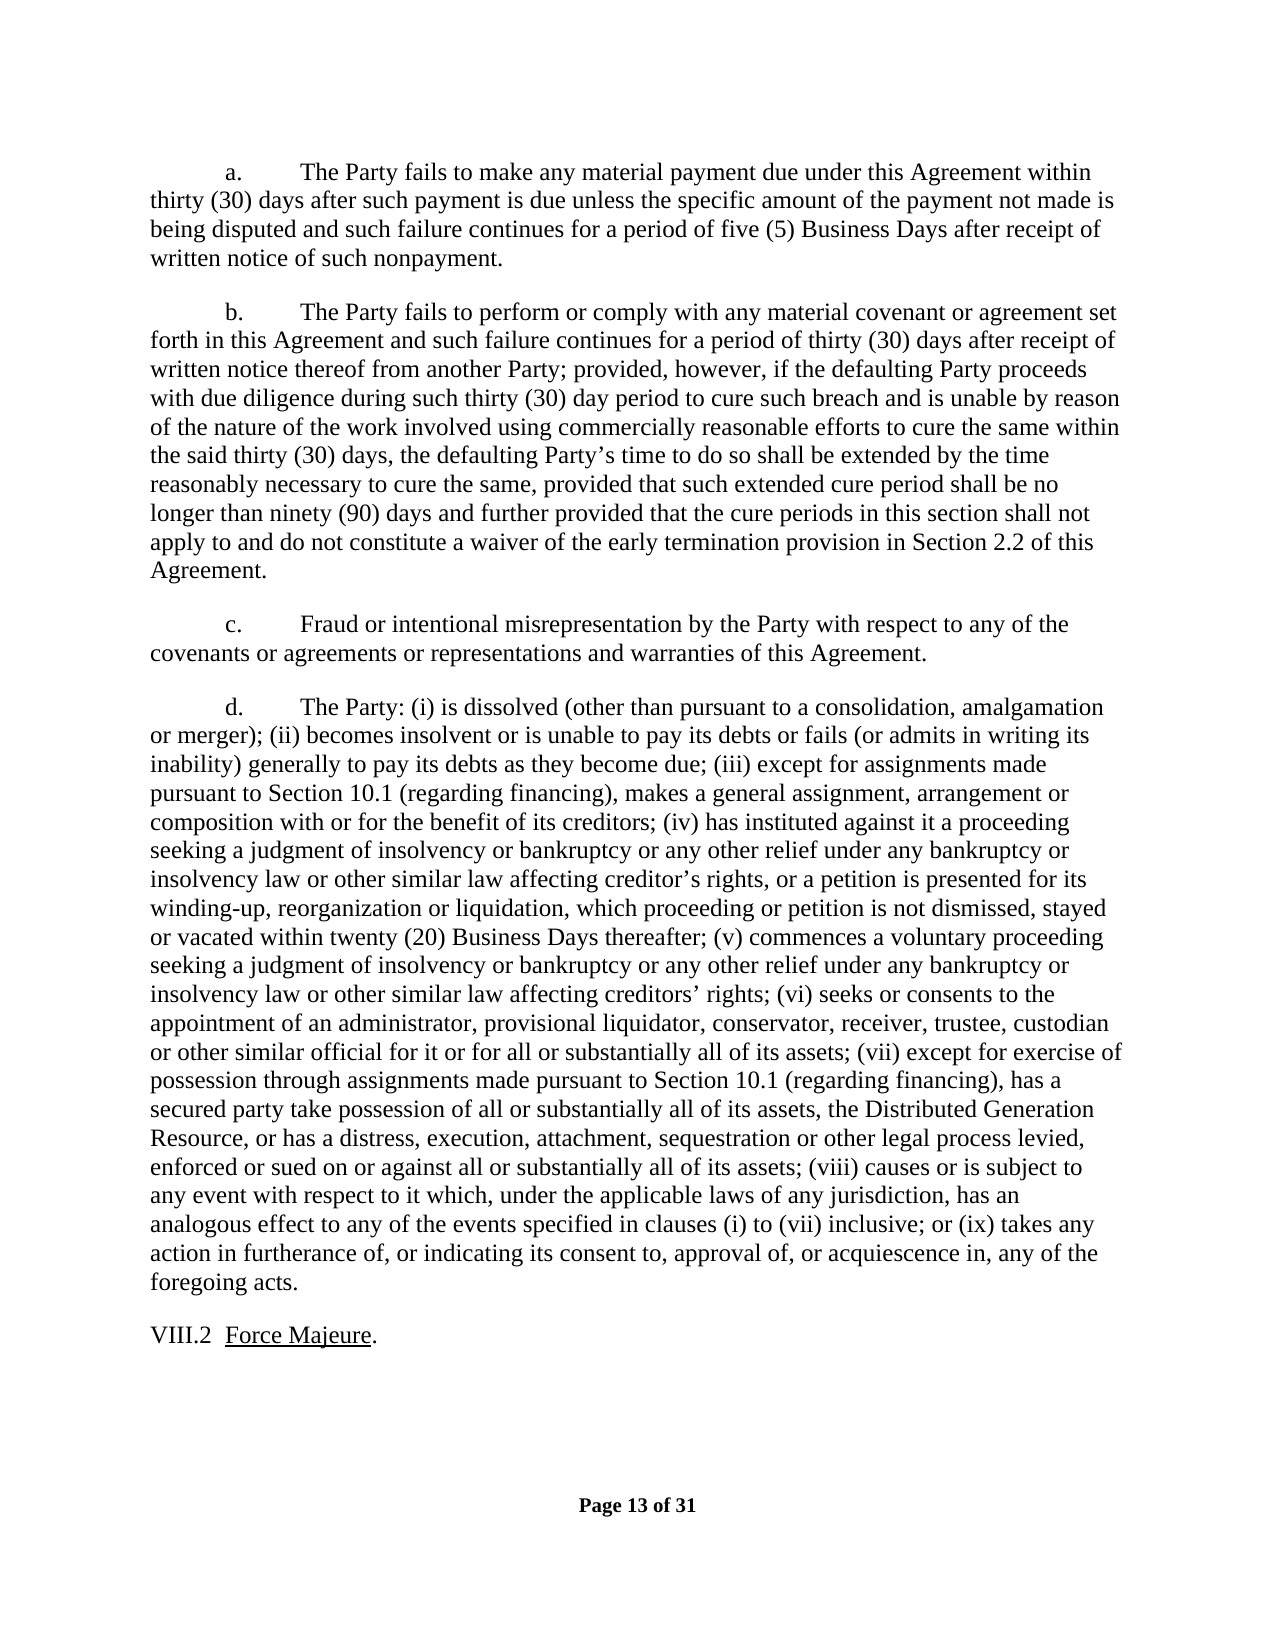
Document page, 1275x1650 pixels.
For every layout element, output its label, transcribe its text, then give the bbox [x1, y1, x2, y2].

subtitle Fraud or intentional misrepresentation by the Party with respect to any of the covenants or agreements or representations and warranties of this Agreement. [150, 609, 1125, 667]
subtitle The Party fails to make any material payment due under this Agreement within thirty (30) days after such payment is due unless the specific amount of the payment not made is being disputed and such failure continues for a period of five (5) Business Days after receipt of written notice of such nonpayment. [150, 157, 1125, 272]
subtitle The Party fails to perform or comply with any material covenant or agreement set forth in this Agreement and such failure continues for a period of thirty (30) days after receipt of written notice thereof from another Party; provided, however, if the defaulting Party proceeds with due diligence during such thirty (30) day period to cure such breach and is unable by reason of the nature of the work involved using commercially reasonable efforts to cure the same within the said thirty (30) days, the defaulting Party’s time to do so shall be extended by the time reasonably necessary to cure the same, provided that such extended cure period shall be no longer than ninety (90) days and further provided that the cure periods in this section shall not apply to and do not constitute a waiver of the early termination provision in Section 2.2 of this Agreement. [150, 297, 1125, 584]
subtitle The Party: (i) is dissolved (other than pursuant to a consolidation, amalgamation or merger); (ii) becomes insolvent or is unable to pay its debts or fails (or admits in writing its inability) generally to pay its debts as they become due; (iii) except for assignments made pursuant to Section 10.1 (regarding financing), makes a general assignment, arrangement or composition with or for the benefit of its creditors; (iv) has instituted against it a proceeding seeking a judgment of insolvency or bankruptcy or any other relief under any bankruptcy or insolvency law or other similar law affecting creditor’s rights, or a petition is presented for its winding-up, reorganization or liquidation, which proceeding or petition is not dismissed, stayed or vacated within twenty (20) Business Days thereafter; (v) commences a voluntary proceeding seeking a judgment of insolvency or bankruptcy or any other relief under any bankruptcy or insolvency law or other similar law affecting creditors’ rights; (vi) seeks or consents to the appointment of an administrator, provisional liquidator, conservator, receiver, trustee, custodian or other similar official for it or for all or substantially all of its assets; (vii) except for exercise of possession through assignments made pursuant to Section 10.1 (regarding financing), has a secured party take possession of all or substantially all of its assets, the Distributed Generation Resource, or has a distress, execution, attachment, sequestration or other legal process levied, enforced or sued on or against all or substantially all of its assets; (viii) causes or is subject to any event with respect to it which, under the applicable laws of any jurisdiction, has an analogous effect to any of the events specified in clauses (i) to (vii) inclusive; or (ix) takes any action in furtherance of, or indicating its consent to, approval of, or acquiescence in, any of the foregoing acts. [150, 692, 1125, 1295]
subtitle Force Majeure. [150, 1320, 1125, 1349]
